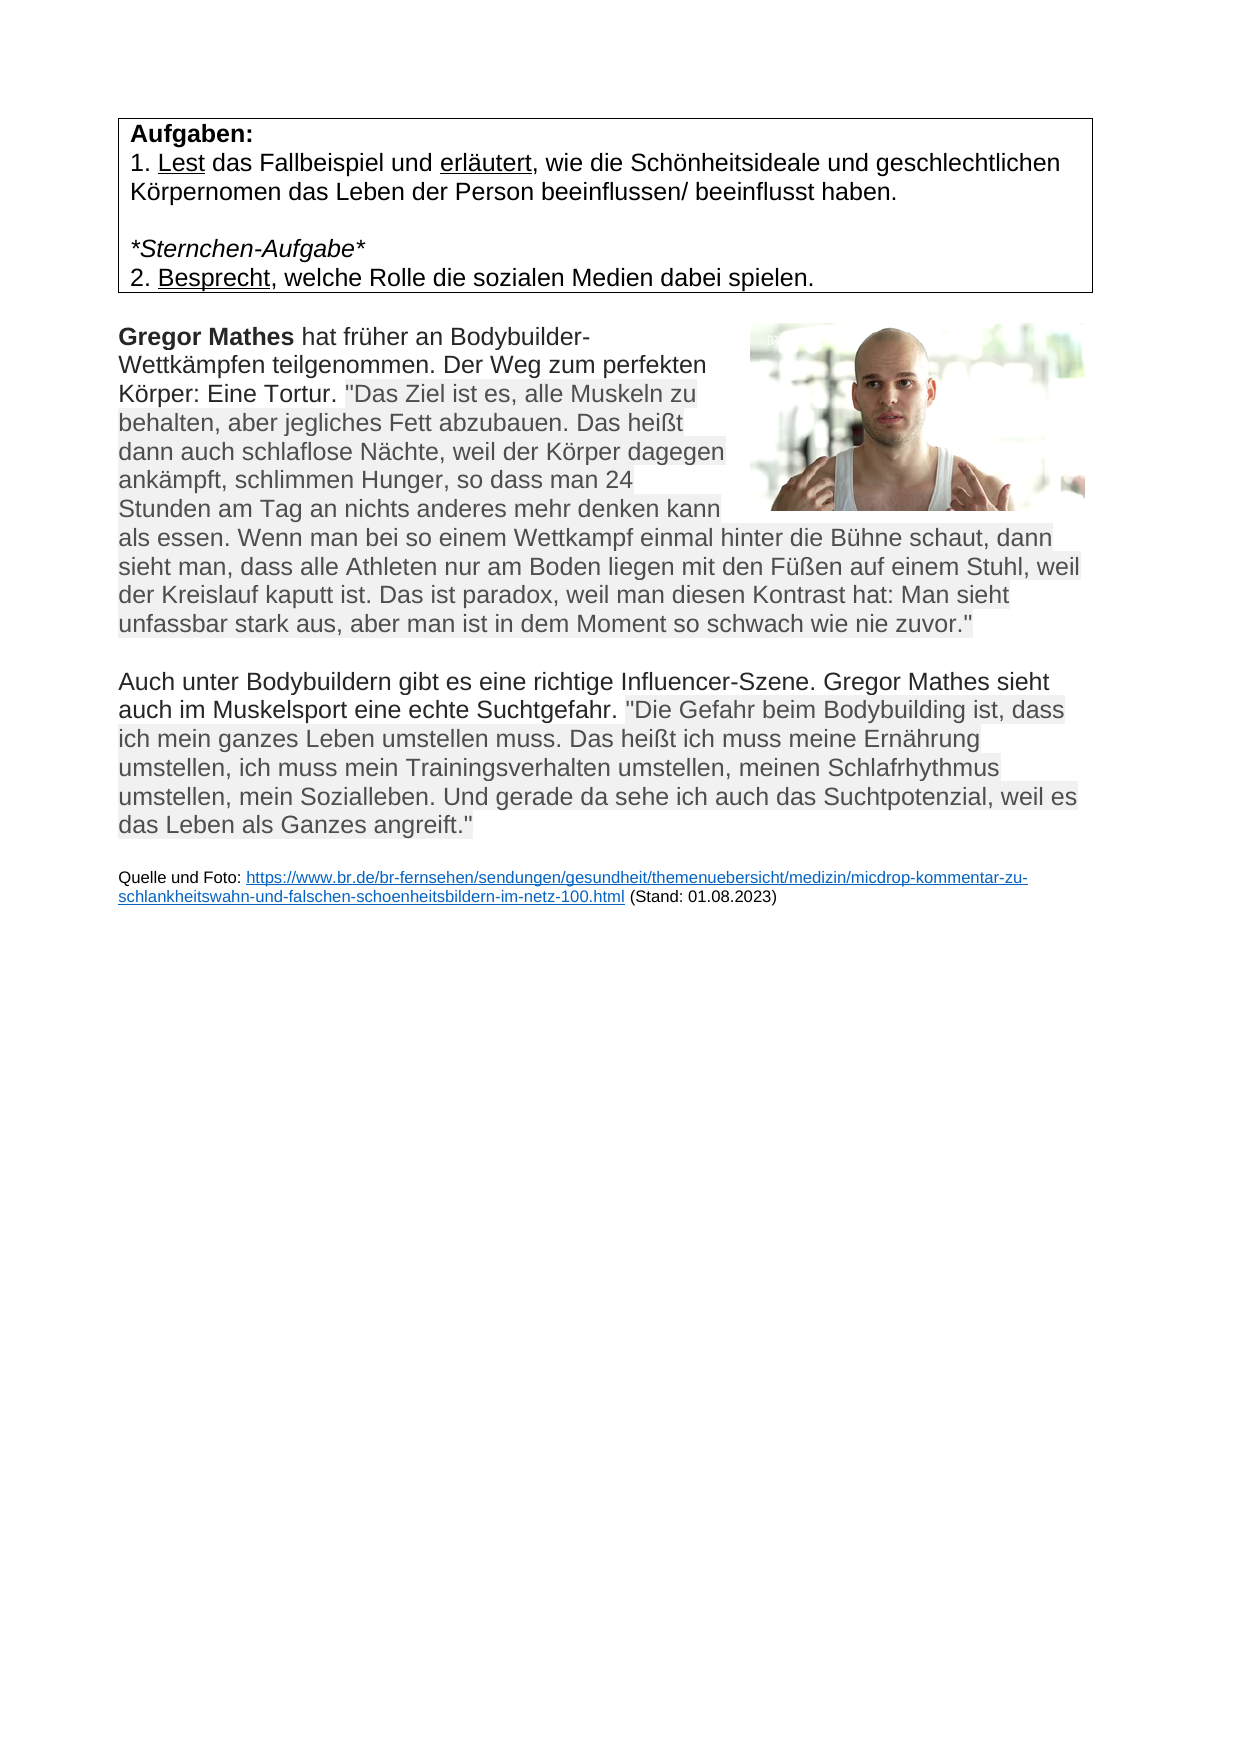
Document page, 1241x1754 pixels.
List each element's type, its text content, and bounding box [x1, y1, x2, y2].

picture [750, 323, 1085, 511]
text Auch unter Bodybuildern gibt es eine richtige Influencer-Szene. Gregor Mathes sieht auch im Muskelsport eine echte Suchtgefahr. "Die Gefahr beim Bodybuilding ist, dass ich mein ganzes Leben umstellen muss. Das heißt ich muss meine Ernährung umstellen, ich muss mein Trainingsverhalten umstellen, meinen Schlafrhythmus umstellen, mein Sozialleben. Und gerade da sehe ich auch das Suchtpotenzial, weil es das Leben als Ganzes angreift." [473, 666, 1092, 839]
text Quelle und Foto: https://www.br.de/br-fernsehen/sendungen/gesundheit/themenuebersicht/medizin/micdrop-kommentar-zu-schlankheitswahn-und-falschen-schoenheitsbildern-im-netz-100.html (Stand: 01.08.2023) [118, 868, 1092, 906]
table_header Aufgaben: 1. Lest das Fallbeispiel und erläutert, wie die Schönheitsideale und geschlechtlichen Körpernomen das Leben der Person beeinflussen/ beeinflusst haben. *Sternchen-Aufgabe* 2. Besprecht, welche Rolle die sozialen Medien dabei spielen. [119, 119, 1092, 292]
